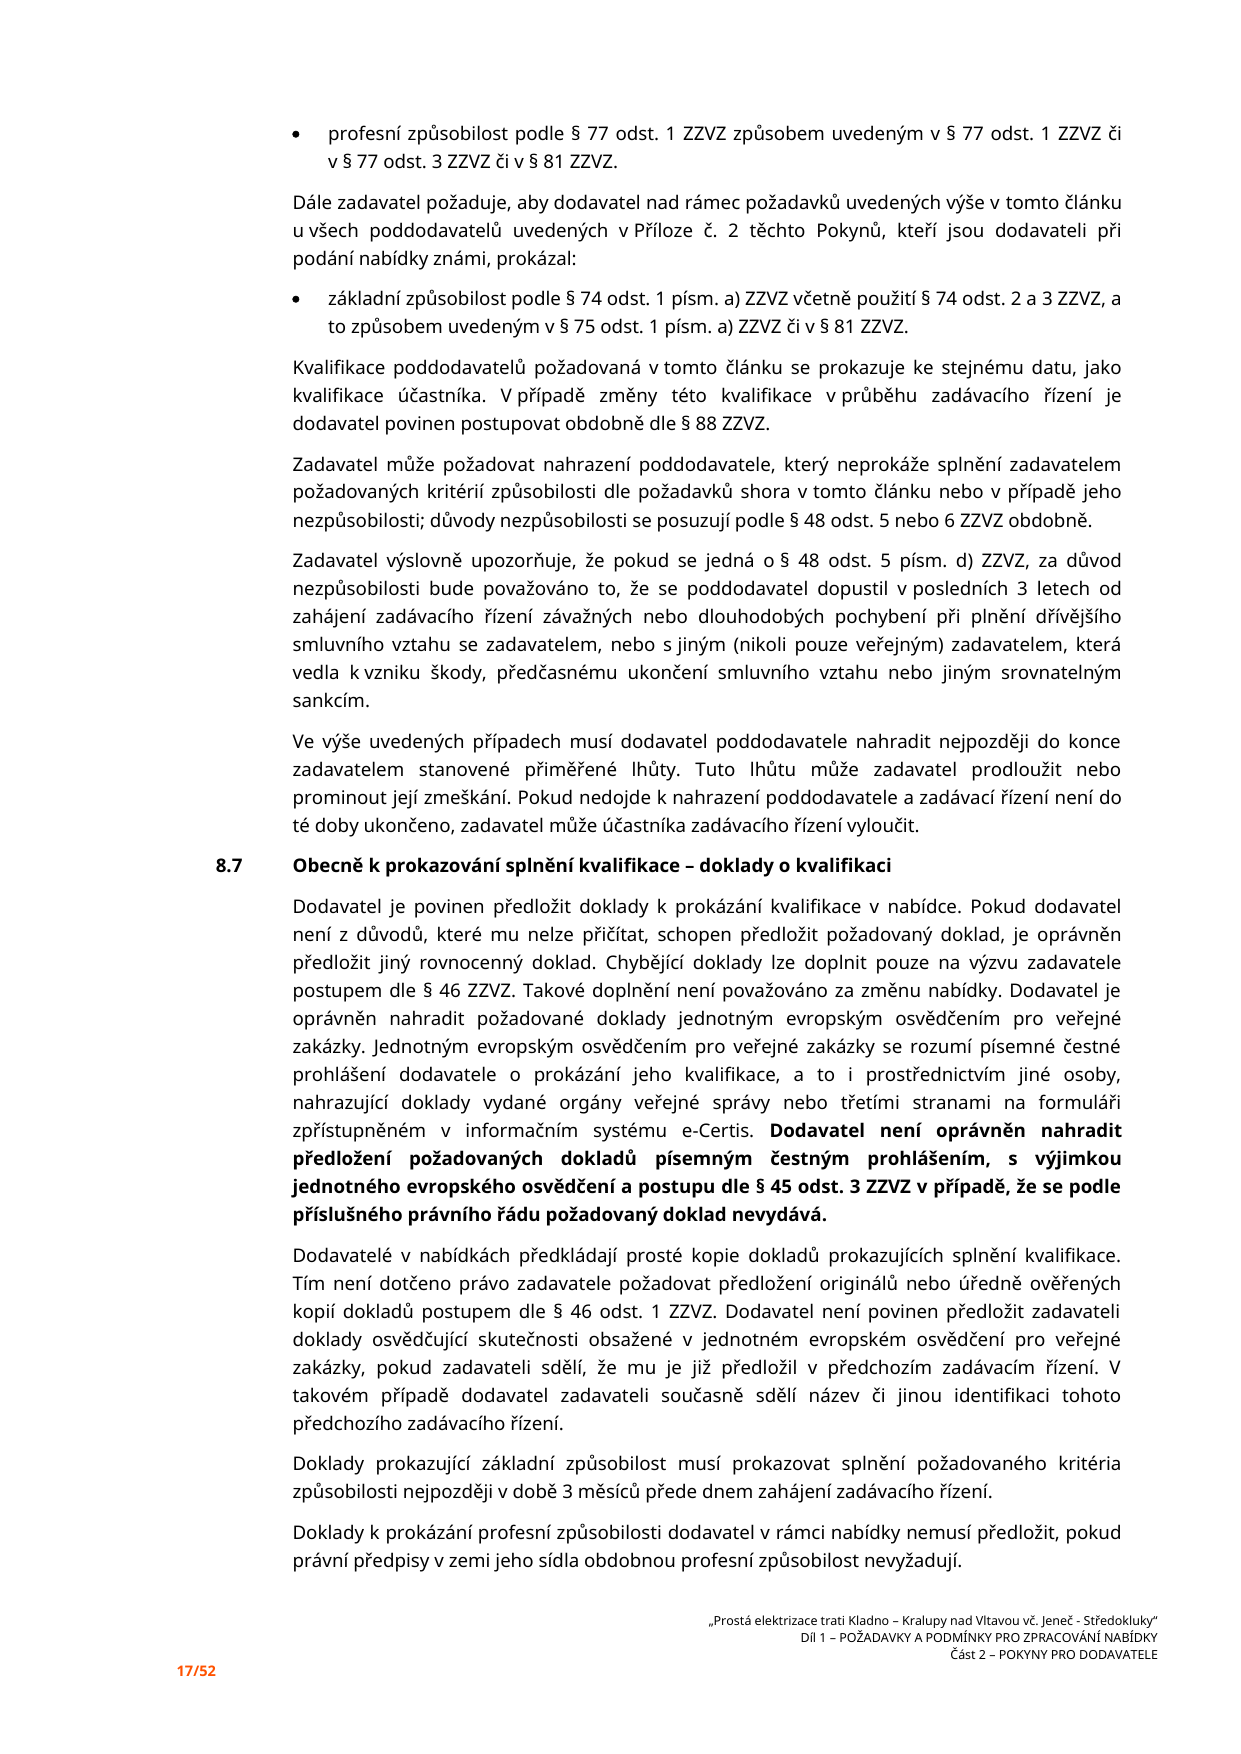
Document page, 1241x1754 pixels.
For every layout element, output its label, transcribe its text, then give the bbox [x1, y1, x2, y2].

text Dodavatelé v nabídkách předkládají prosté kopie dokladů prokazujících splnění kvalifikace. Tím není dotčeno právo zadavatele požadovat předložení originálů nebo úředně ověřených kopií dokladů postupem dle § 46 odst. 1 ZZVZ. Dodavatel není povinen předložit zadavateli doklady osvědčující skutečnosti obsažené v jednotném evropském osvědčení pro veřejné zakázky, pokud zadavateli sdělí, že mu je již předložil v předchozím zadávacím řízení. V takovém případě dodavatel zadavateli současně sdělí název či jinou identifikaci tohoto předchozího zadávacího řízení. [292, 1242, 1122, 1436]
text Kvalifikace poddodavatelů požadovaná v tomto článku se prokazuje ke stejnému datu, jako kvalifikace účastníka. V případě změny této kvalifikace v průběhu zadávacího řízení je dodavatel povinen postupovat obdobně dle § 88 ZZVZ. [292, 354, 1122, 436]
text Doklady prokazující základní způsobilost musí prokazovat splnění požadovaného kritéria způsobilosti nejpozději v době 3 měsíců přede dnem zahájení zadávacího řízení. [292, 1451, 1122, 1504]
text základní způsobilost podle § 74 odst. 1 písm. a) ZZVZ včetně použití § 74 odst. 2 a 3 ZZVZ, a to způsobem uvedeným v § 75 odst. 1 písm. a) ZZVZ či v § 81 ZZVZ. [292, 286, 1122, 339]
text Doklady k prokázání profesní způsobilosti dodavatel v rámci nabídky nemusí předložit, pokud právní předpisy v zemi jeho sídla obdobnou profesní způsobilost nevyžadují. [292, 1519, 1122, 1573]
text Zadavatel může požadovat nahrazení poddodavatele, který neprokáže splnění zadavatelem požadovaných kritérií způsobilosti dle požadavků shora v tomto článku nebo v případě jeho nezpůsobilosti; důvody nezpůsobilosti se posuzují podle § 48 odst. 5 nebo 6 ZZVZ obdobně. [292, 451, 1122, 532]
text profesní způsobilost podle § 77 odst. 1 ZZVZ způsobem uvedeným v § 77 odst. 1 ZZVZ či v § 77 odst. 3 ZZVZ či v § 81 ZZVZ. [292, 121, 1122, 174]
text Dodavatel je povinen předložit doklady k prokázání kvalifikace v nabídce. Pokud dodavatel není z důvodů, které mu nelze přičítat, schopen předložit požadovaný doklad, je oprávněn předložit jiný rovnocenný doklad. Chybějící doklady lze doplnit pouze na výzvu zadavatele postupem dle § 46 ZZVZ. Takové doplnění není považováno za změnu nabídky. Dodavatel je oprávněn nahradit požadované doklady jednotným evropským osvědčením pro veřejné zakázky. Jednotným evropským osvědčením pro veřejné zakázky se rozumí písemné čestné prohlášení dodavatele o prokázání jeho kvalifikace, a to i prostřednictvím jiné osoby, nahrazující doklady vydané orgány veřejné správy nebo třetími stranami na formuláři zpřístupněném v informačním systému e-Certis. Dodavatel není oprávněn nahradit předložení požadovaných dokladů písemným čestným prohlášením, s výjimkou jednotného evropského osvědčení a postupu dle § 45 odst. 3 ZZVZ v případě, že se podle příslušného právního řádu požadovaný doklad nevydává. [292, 893, 1122, 1227]
text Obecně k prokazování splnění kvalifikace – doklady o kvalifikaci [216, 853, 1122, 878]
text Ve výše uvedených případech musí dodavatel poddodavatele nahradit nejpozději do konce zadavatelem stanovené přiměřené lhůty. Tuto lhůtu může zadavatel prodloužit nebo prominout její zmeškání. Pokud nedojde k nahrazení poddodavatele a zadávací řízení není do té doby ukončeno, zadavatel může účastníka zadávacího řízení vyloučit. [292, 728, 1122, 838]
text Zadavatel výslovně upozorňuje, že pokud se jedná o § 48 odst. 5 písm. d) ZZVZ, za důvod nezpůsobilosti bude považováno to, že se poddodavatel dopustil v posledních 3 letech od zahájení zadávacího řízení závažných nebo dlouhodobých pochybení při plnění dřívějšího smluvního vztahu se zadavatelem, nebo s jiným (nikoli pouze veřejným) zadavatelem, která vedla k vzniku škody, předčasnému ukončení smluvního vztahu nebo jiným srovnatelným sankcím. [292, 547, 1122, 713]
text Dále zadavatel požaduje, aby dodavatel nad rámec požadavků uvedených výše v tomto článku u všech poddodavatelů uvedených v Příloze č. 2 těchto Pokynů, kteří jsou dodavateli při podání nabídky známi, prokázal: [292, 189, 1122, 271]
